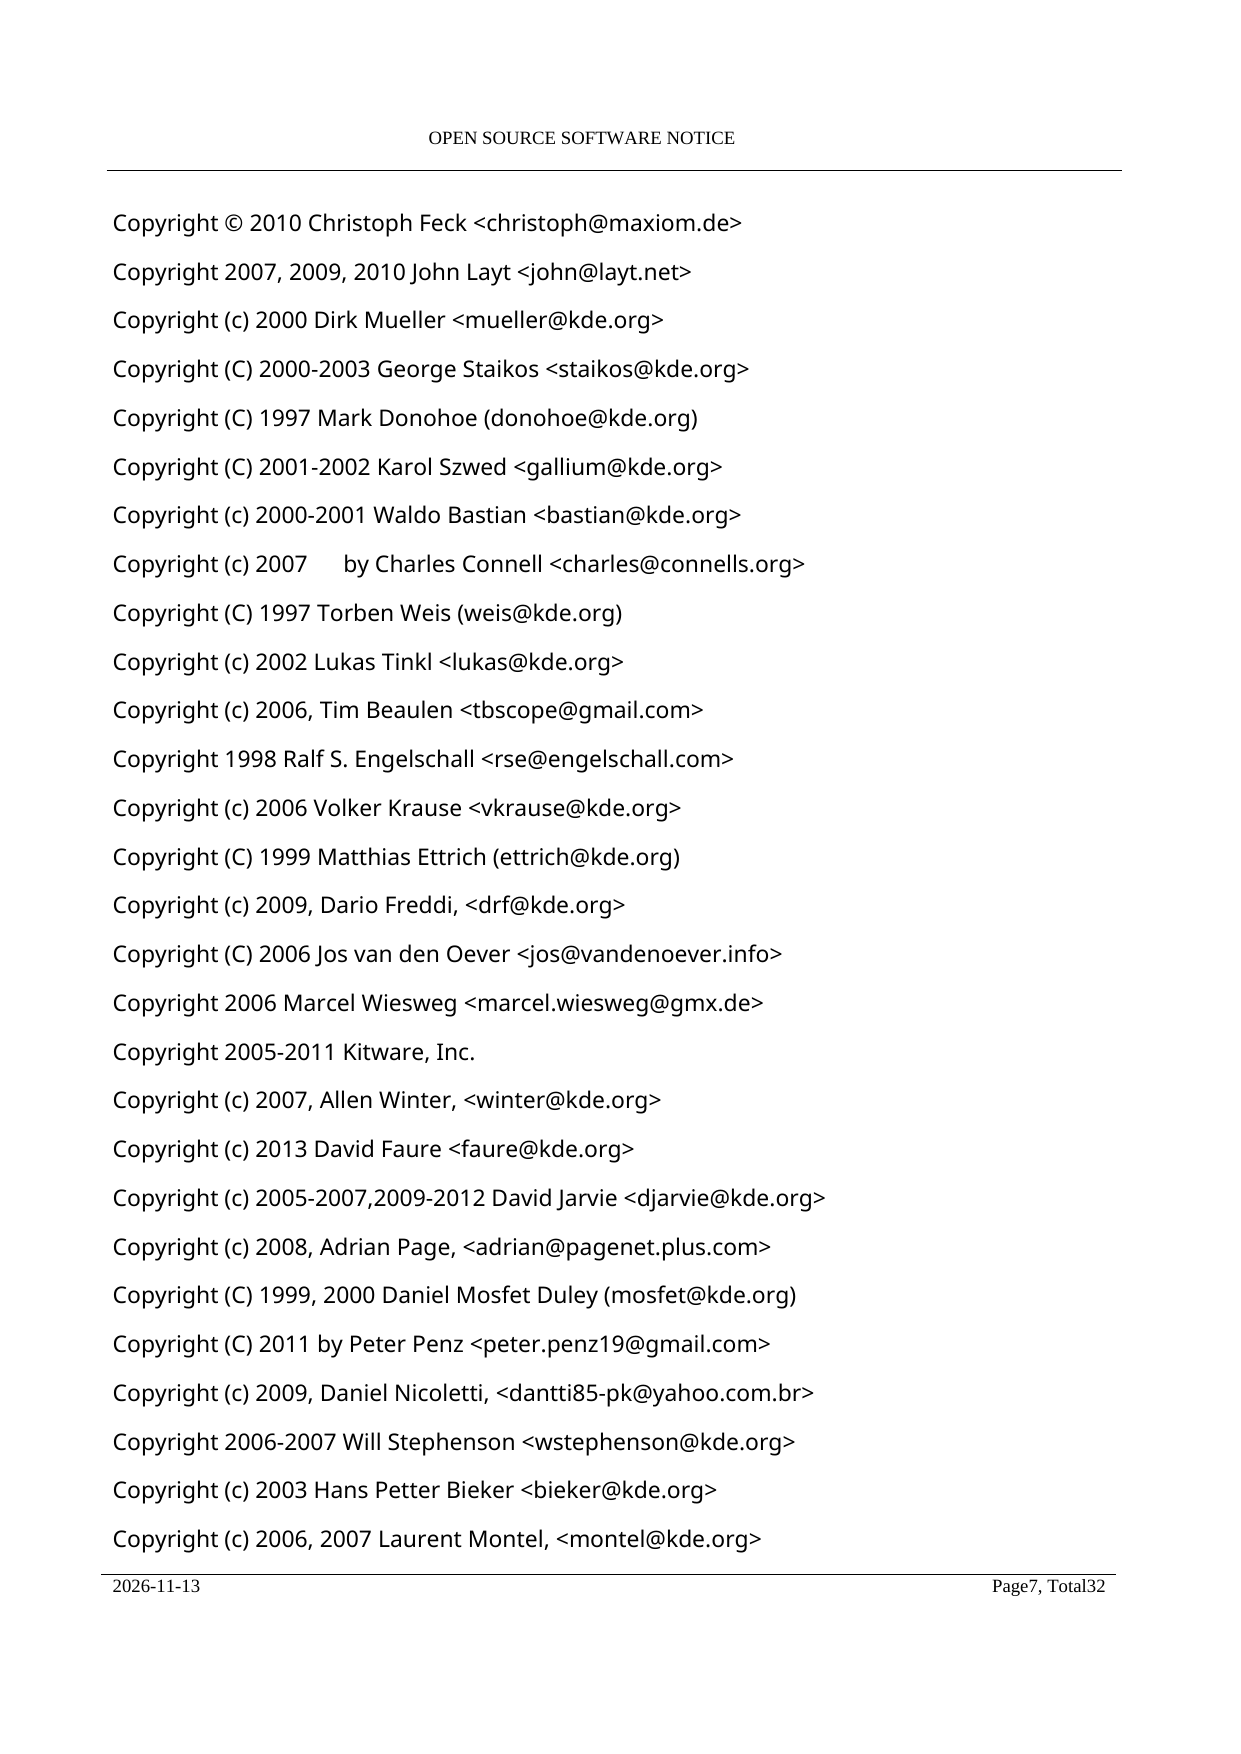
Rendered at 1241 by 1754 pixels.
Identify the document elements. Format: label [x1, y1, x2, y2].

text [112, 206, 1128, 1555]
